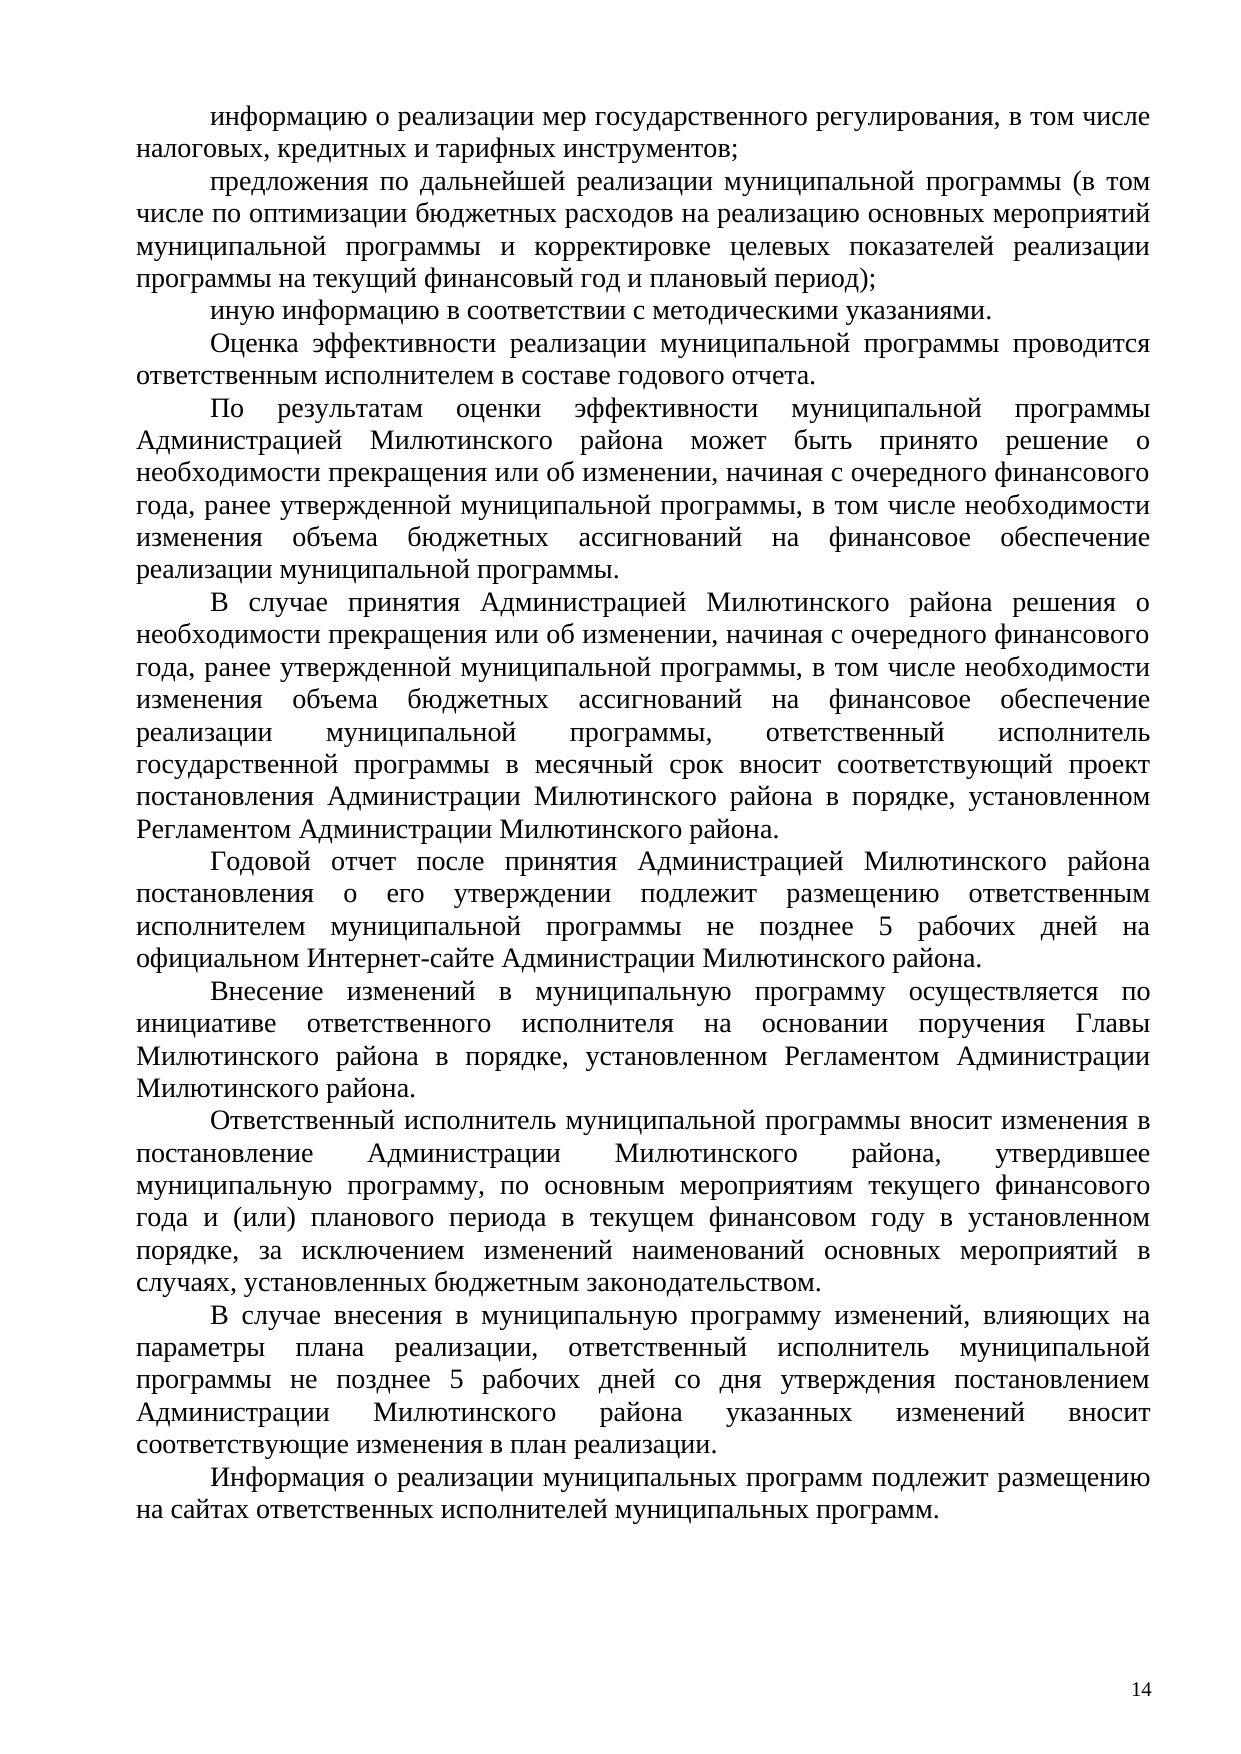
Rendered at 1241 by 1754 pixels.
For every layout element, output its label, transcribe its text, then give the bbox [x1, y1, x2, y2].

text Оценка эффективности реализации муниципальной программы проводится ответственным исполнителем в составе годового отчета. [136, 326, 1152, 391]
text По результатам оценки эффективности муниципальной программы Администрацией Милютинского района может быть принято решение о необходимости прекращения или об изменении, начиная с очередного финансового года, ранее утвержденной муниципальной программы, в том числе необходимости изменения объема бюджетных ассигнований на финансовое обеспечение реализации муниципальной программы. [136, 391, 1152, 585]
text В случае внесения в муниципальную программу изменений, влияющих на параметры плана реализации, ответственный исполнитель муниципальной программы не позднее 5 рабочих дней со дня утверждения постановлением Администрации Милютинского района указанных изменений вносит соответствующие изменения в план реализации. [136, 1298, 1152, 1460]
text иную информацию в соответствии с методическими указаниями. [136, 293, 1152, 326]
text Внесение изменений в муниципальную программу осуществляется по инициативе ответственного исполнителя на основании поручения Главы Милютинского района в порядке, установленном Регламентом Администрации Милютинского района. [136, 974, 1152, 1103]
text Информация о реализации муниципальных программ подлежит размещению на сайтах ответственных исполнителей муниципальных программ. [136, 1460, 1152, 1524]
text Годовой отчет после принятия Администрацией Милютинского района постановления о его утверждении подлежит размещению ответственным исполнителем муниципальной программы не позднее 5 рабочих дней на официальном Интернет-сайте Администрации Милютинского района. [136, 844, 1152, 974]
text В случае принятия Администрацией Милютинского района решения о необходимости прекращения или об изменении, начиная с очередного финансового года, ранее утвержденной муниципальной программы, в том числе необходимости изменения объема бюджетных ассигнований на финансовое обеспечение реализации муниципальной программы, ответственный исполнитель государственной программы в месячный срок вносит соответствующий проект постановления Администрации Милютинского района в порядке, установленном Регламентом Администрации Милютинского района. [136, 585, 1152, 844]
text Ответственный исполнитель муниципальной программы вносит изменения в постановление Администрации Милютинского района, утвердившее муниципальную программу, по основным мероприятиям текущего финансового года и (или) планового периода в текущем финансовом году в установленном порядке, за исключением изменений наименований основных мероприятий в случаях, установленных бюджетным законодательством. [136, 1103, 1152, 1298]
text предложения по дальнейшей реализации муниципальной программы (в том числе по оптимизации бюджетных расходов на реализацию основных мероприятий муниципальной программы и корректировке целевых показателей реализации программы на текущий финансовый год и плановый период); [136, 164, 1152, 293]
text информацию о реализации мер государственного регулирования, в том числе налоговых, кредитных и тарифных инструментов; [136, 99, 1152, 164]
